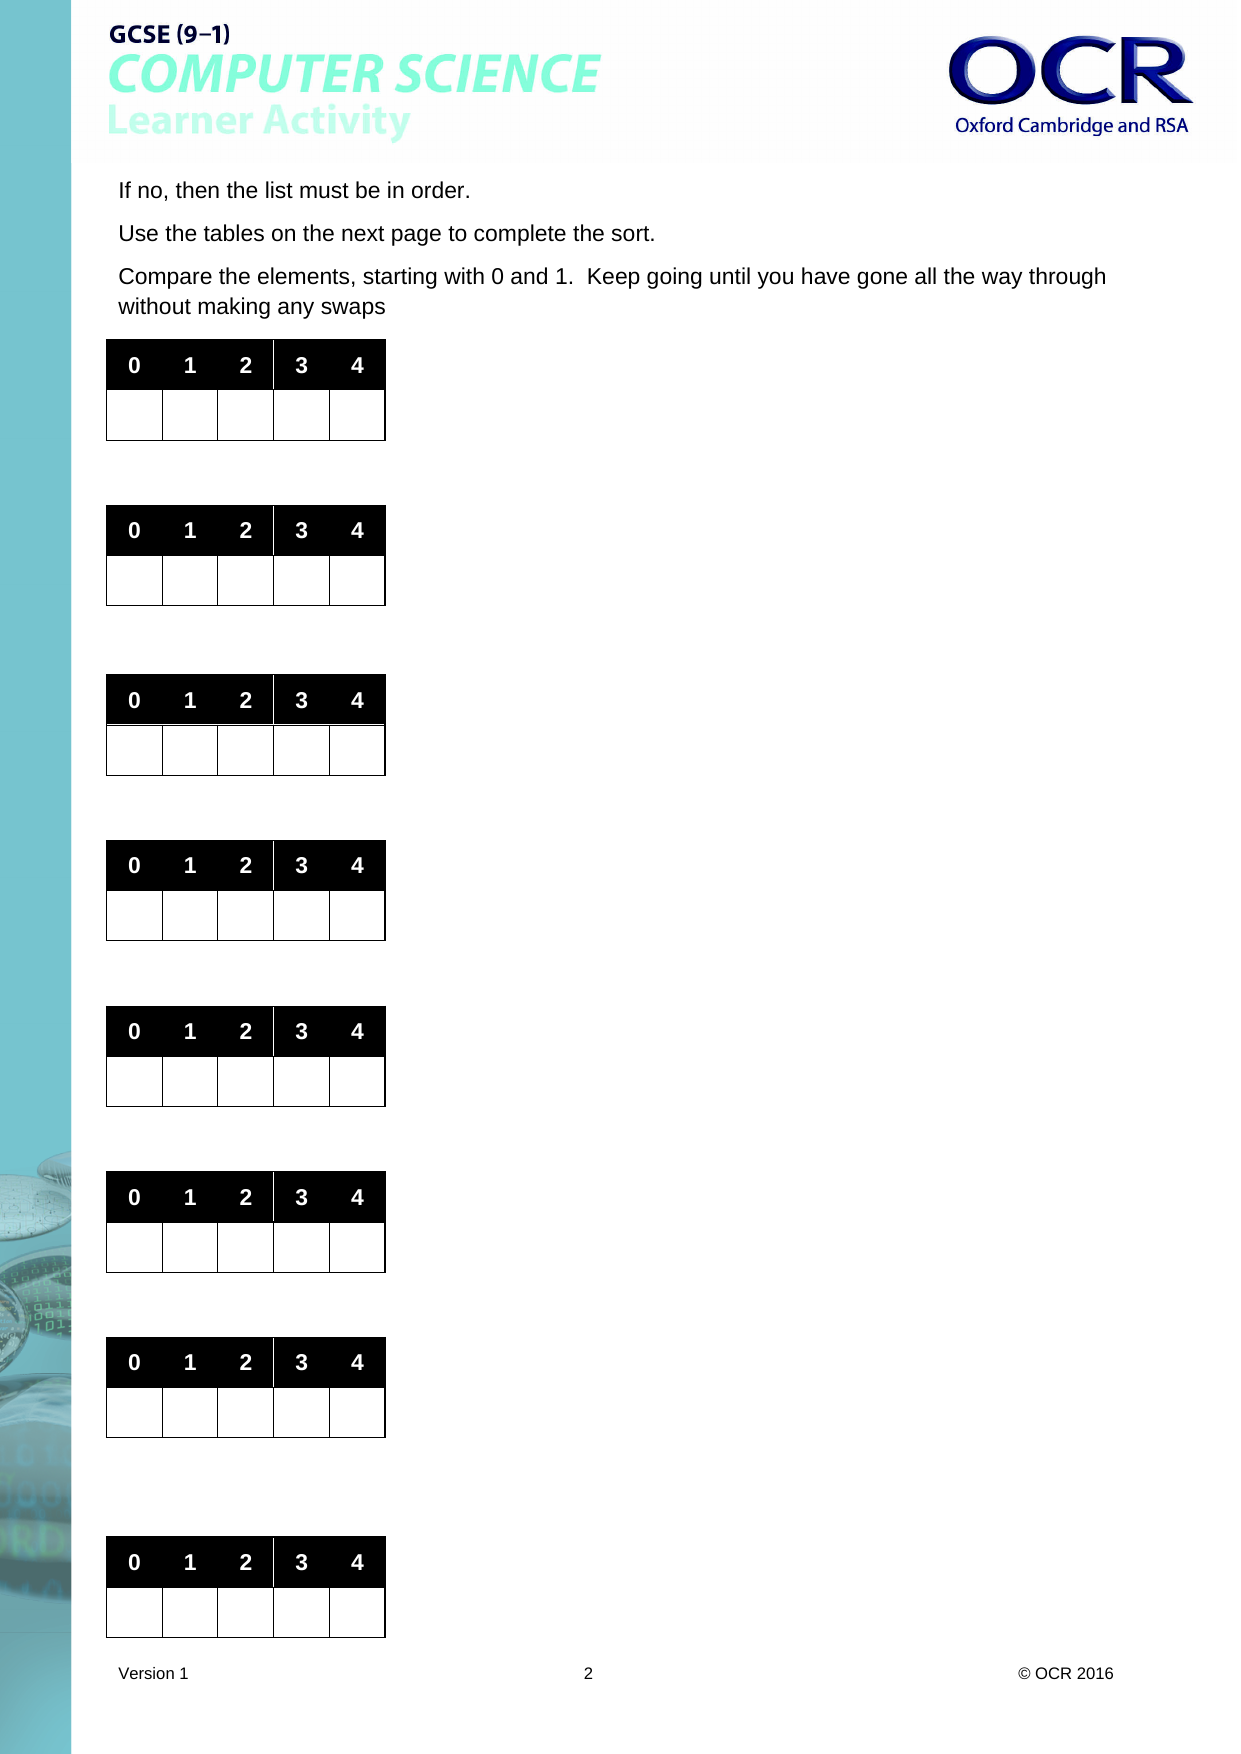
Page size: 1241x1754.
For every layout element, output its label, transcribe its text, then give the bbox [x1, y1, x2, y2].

table_header 2 [218, 675, 273, 724]
table_cell [107, 1588, 162, 1637]
table_header 3 [274, 1172, 329, 1221]
table_cell [163, 1057, 217, 1106]
table_header 0 [107, 841, 162, 890]
table_header 1 [162, 1538, 218, 1587]
table_cell [274, 556, 329, 605]
table_header 4 [329, 506, 384, 555]
table_cell [218, 556, 273, 605]
table_cell [163, 556, 217, 605]
table_cell [218, 1223, 273, 1272]
table_cell [330, 1057, 384, 1106]
table_header 1 [162, 1007, 218, 1056]
table_cell [218, 1388, 273, 1437]
table_cell [163, 891, 217, 940]
table_header 4 [329, 1338, 384, 1387]
table_cell [274, 1057, 329, 1106]
table_cell [218, 726, 273, 775]
table_cell [274, 390, 329, 439]
table_cell [274, 1223, 329, 1272]
table_header 4 [329, 340, 384, 389]
table_header 0 [107, 1007, 162, 1056]
table_header 4 [329, 1538, 384, 1587]
table_header 2 [218, 340, 273, 389]
table_header 3 [274, 1338, 329, 1387]
table_cell [107, 556, 162, 605]
table_cell [330, 891, 384, 940]
table_header 4 [329, 841, 384, 890]
table_header 3 [274, 675, 329, 724]
table_header 0 [107, 1338, 162, 1387]
table_cell [274, 891, 329, 940]
table_header 2 [218, 506, 273, 555]
table_header 2 [218, 1172, 273, 1221]
table_header 1 [162, 675, 218, 724]
table_cell [163, 1388, 217, 1437]
table_header 2 [218, 1338, 273, 1387]
table_cell [330, 556, 384, 605]
table_cell [107, 1057, 162, 1106]
table_cell [218, 1588, 273, 1637]
table_cell [163, 1588, 217, 1637]
table_header 1 [162, 340, 218, 389]
text Compare the elements, starting with 0 and 1. Keep going until you have gone all the way through without making any swaps [118, 263, 1137, 319]
table_header 4 [329, 1007, 384, 1056]
table_cell [330, 1388, 384, 1437]
table_header 0 [107, 1172, 162, 1221]
table_header 4 [329, 675, 384, 724]
table_header 1 [162, 841, 218, 890]
table_header 1 [162, 506, 218, 555]
table_header 2 [218, 1007, 273, 1056]
table_cell [107, 1223, 162, 1272]
table_cell [274, 1588, 329, 1637]
table_cell [274, 1388, 329, 1437]
text Use the tables on the next page to complete the sort. [118, 220, 1137, 246]
table_header 0 [107, 1538, 162, 1587]
table_cell [218, 1057, 273, 1106]
table_header 3 [274, 1538, 329, 1587]
table_header 2 [218, 1538, 273, 1587]
text If no, then the list must be in order. [118, 177, 1137, 204]
table_header 3 [274, 841, 329, 890]
table_cell [274, 726, 329, 775]
table_cell [218, 891, 273, 940]
table_header 0 [107, 675, 162, 724]
table_header 1 [162, 1172, 218, 1221]
table_header 3 [274, 1007, 329, 1056]
table_cell [330, 726, 384, 775]
table_cell [163, 390, 217, 439]
table_header 0 [107, 340, 162, 389]
table_cell [107, 1388, 162, 1437]
table_header 2 [218, 841, 273, 890]
table_cell [330, 1223, 384, 1272]
table_cell [218, 390, 273, 439]
table_cell [163, 1223, 217, 1272]
picture [0, 0, 1236, 1754]
table_header 3 [274, 340, 329, 389]
table_header 0 [107, 506, 162, 555]
table_header 3 [274, 506, 329, 555]
table_header 4 [329, 1172, 384, 1221]
table_cell [107, 390, 162, 439]
table_header 1 [162, 1338, 218, 1387]
table_cell [107, 891, 162, 940]
table_cell [330, 1588, 384, 1637]
table_cell [330, 390, 384, 439]
table_cell [107, 726, 162, 775]
table_cell [163, 726, 217, 775]
